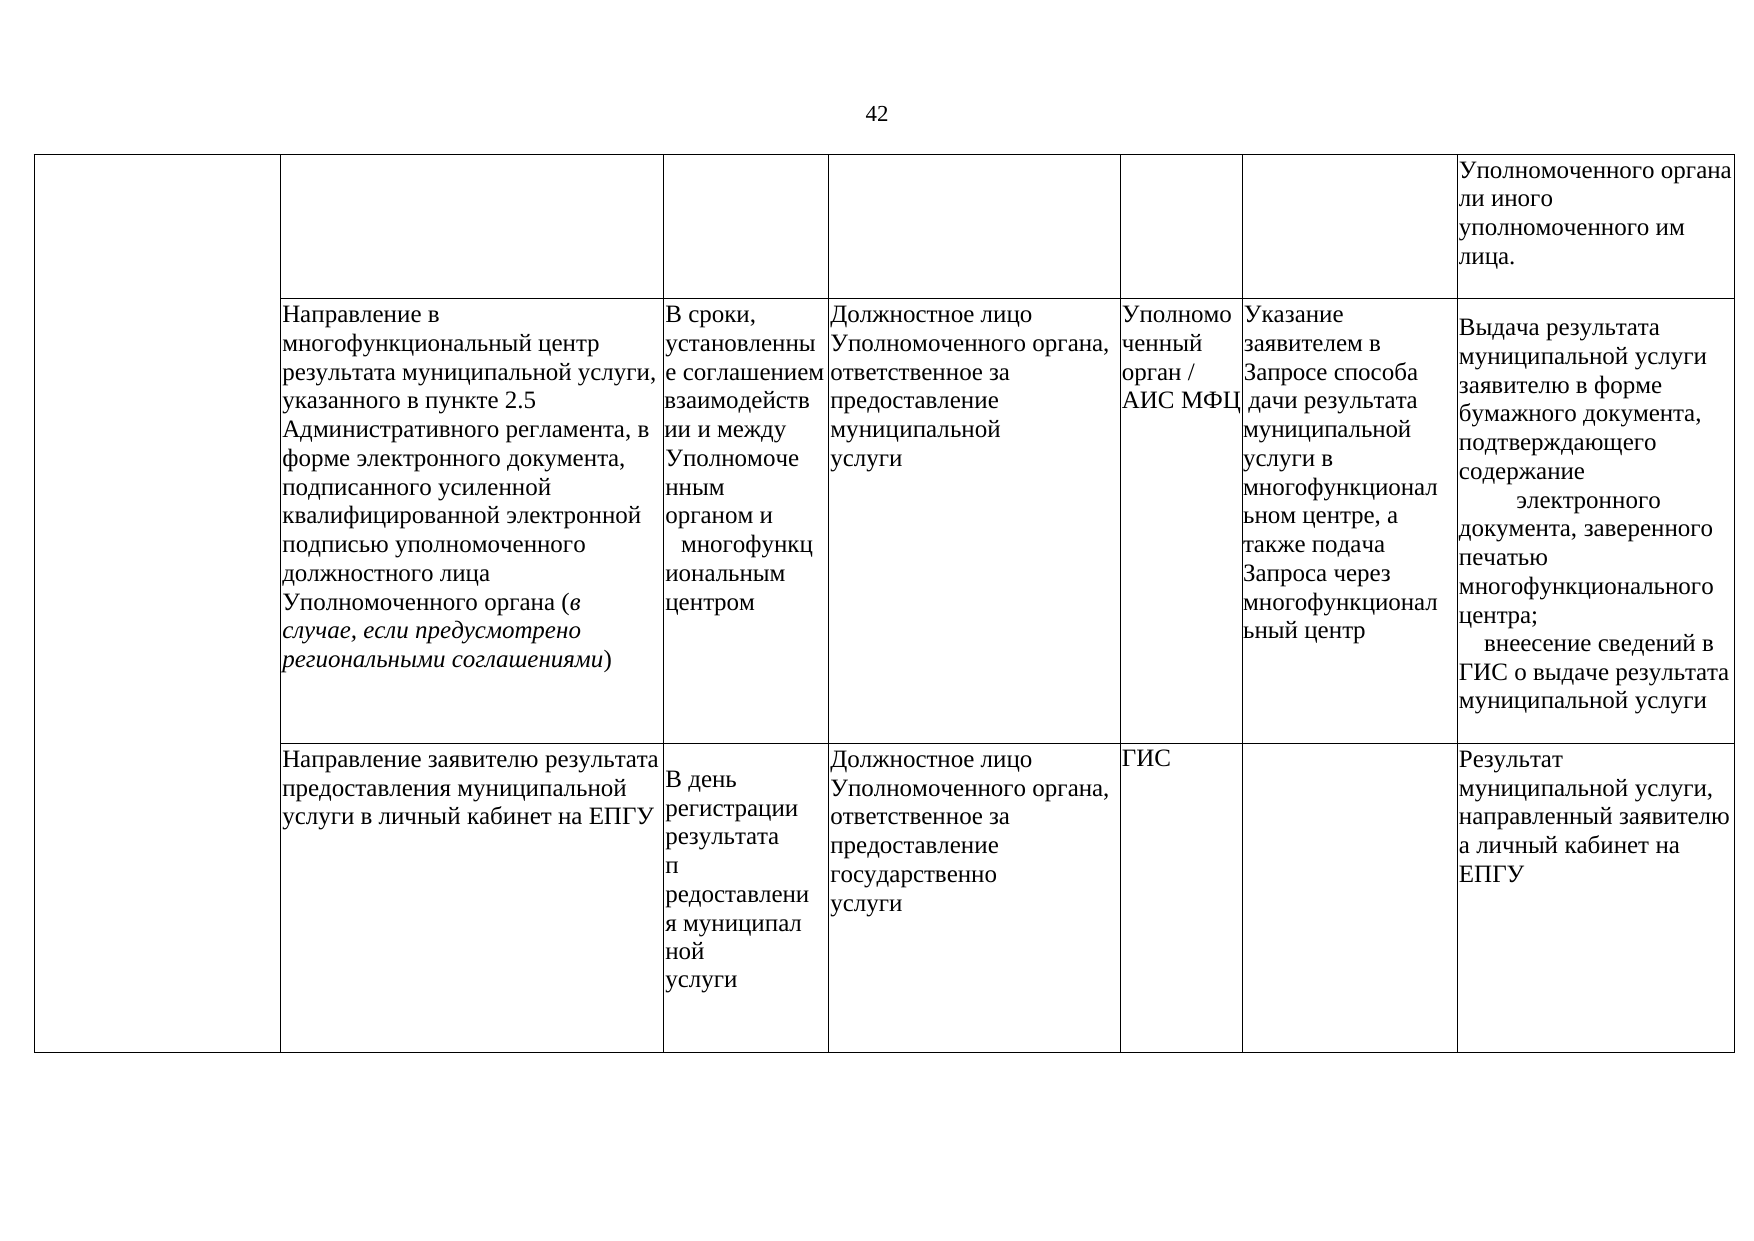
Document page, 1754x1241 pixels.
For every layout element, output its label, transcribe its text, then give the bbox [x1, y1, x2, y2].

table_cell Направление заявителю результата предоставления муниципальной услуги в личный кабинет на ЕПГУ [281, 744, 663, 971]
table_cell [281, 971, 663, 1052]
table_header Уполномоченного органа ли иного уполномоченного им лица. [1458, 155, 1734, 298]
table_cell ГИС [1121, 744, 1242, 971]
table_cell Направление в многофункциональный центр результата муниципальной услуги, указанного в пункте 2.5 Административного регламента, в форме электронного документа, подписанного усиленной квалифицированной электронной подписью уполномоченного должностного лица Уполномоченного органа (в случае, если предусмотрено региональными соглашениями) [281, 299, 663, 743]
table_cell [1243, 744, 1457, 1052]
table_header [664, 155, 828, 298]
table_header [281, 155, 663, 298]
table_header [35, 155, 280, 1052]
table_cell Должностное лицо Уполномоченного органа, ответственное за предоставление муниципальной услуги [829, 299, 1120, 743]
table_cell Указание заявителем в Запросе способа дачи результата муниципальной услуги в многофункциональном центре, а также подача Запроса через многофункциональный центр [1243, 299, 1457, 743]
table_cell В сроки, установленные соглашением взаимодействии и между Уполномоченным органом и многофункциональным центром [664, 299, 828, 743]
table_header [1121, 155, 1242, 298]
table_cell Уполномоченный орган / АИС МФЦ [1121, 299, 1242, 743]
table_cell Должностное лицо Уполномоченного органа, ответственное за предоставление государственно услуги [829, 744, 1120, 971]
table_cell Результат муниципальной услуги, направленный заявителю а личный кабинет на ЕПГУ [1458, 744, 1734, 1052]
table_cell В день регистрации результата предоставления муниципал ной услуги [664, 744, 828, 1052]
table_cell [1121, 971, 1242, 1052]
table_header [1243, 155, 1457, 298]
table_cell Выдача результата муниципальной услуги заявителю в форме бумажного документа, подтверждающего содержание электронного документа, заверенного печатью многофункционального центра; внеесение сведений в ГИС о выдаче результата муниципальной услуги [1458, 299, 1734, 743]
table_header [829, 155, 1120, 298]
table_cell [829, 971, 1120, 1052]
